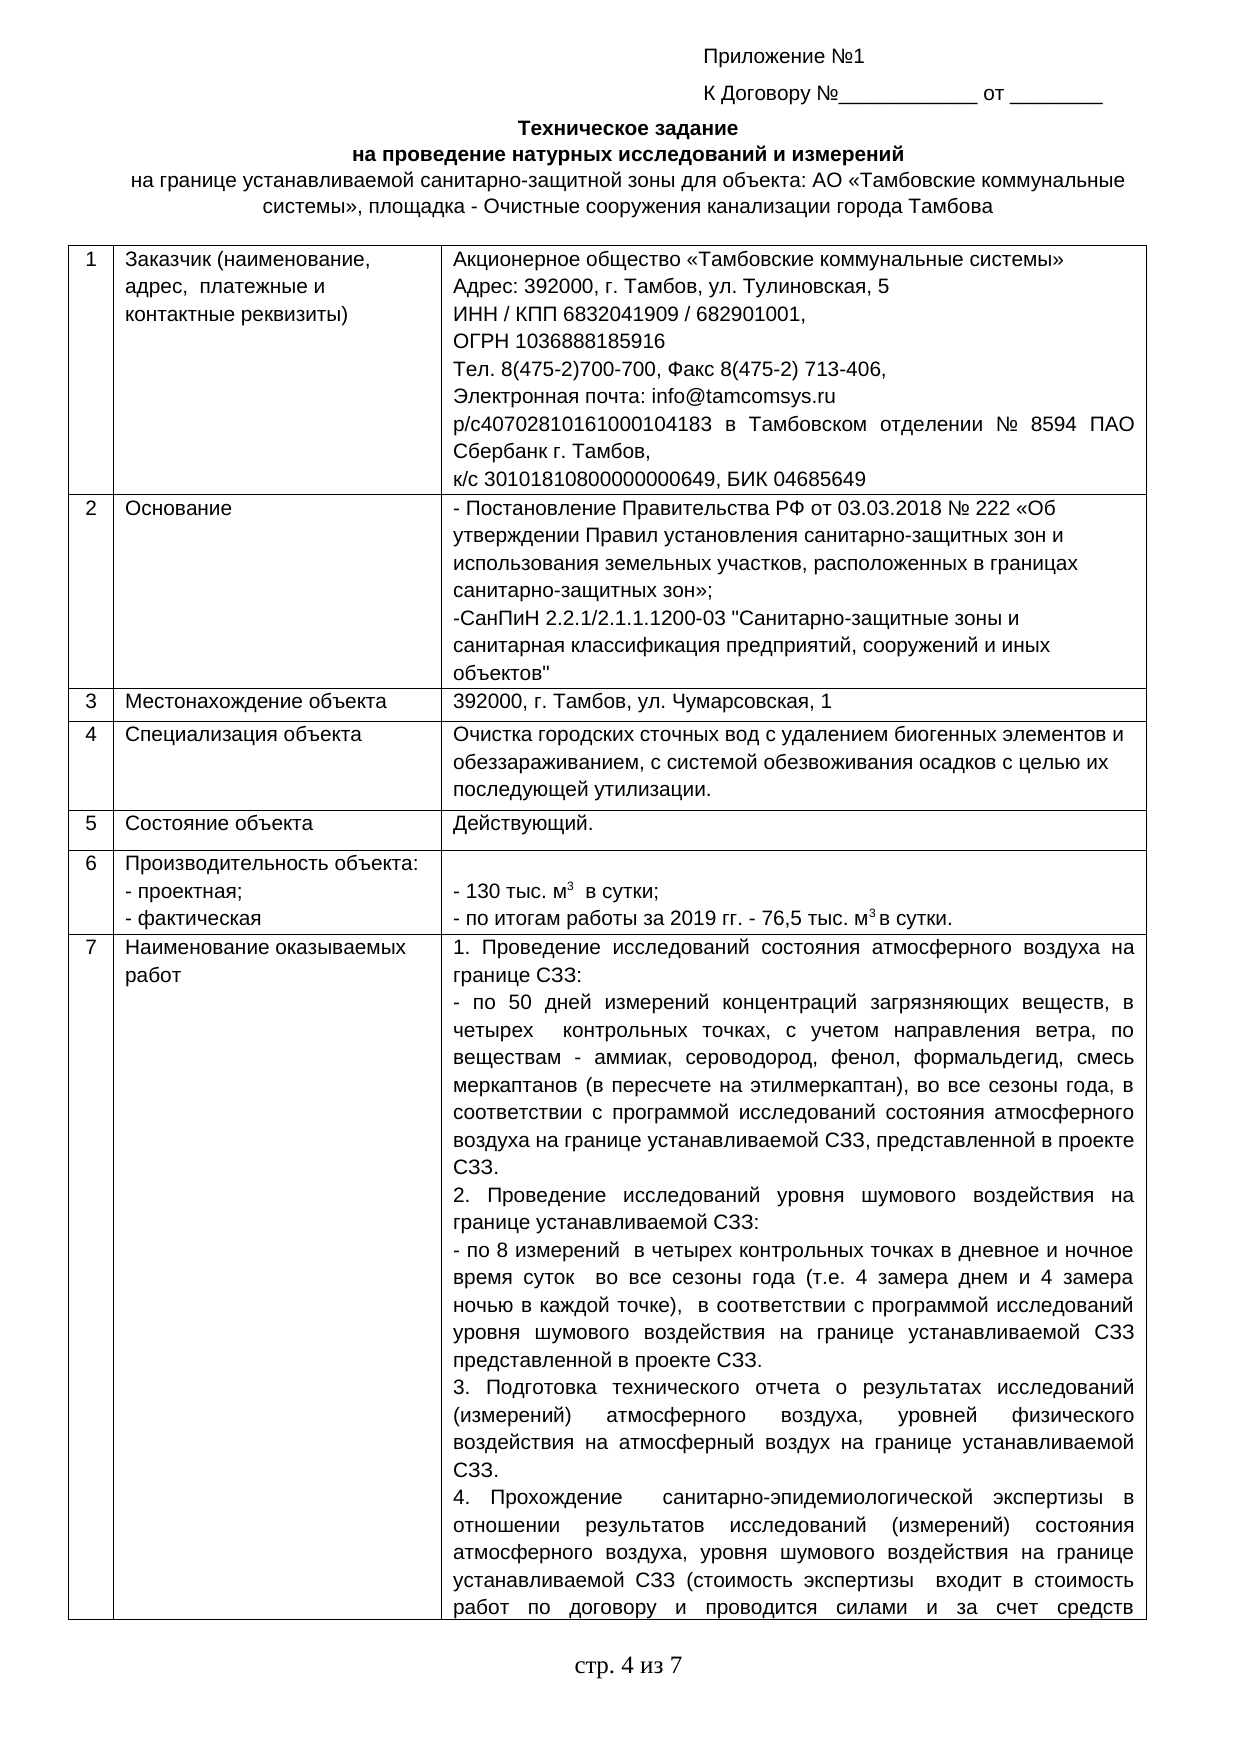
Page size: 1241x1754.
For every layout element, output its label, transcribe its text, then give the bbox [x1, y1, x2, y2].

text на границе устанавливаемой санитарно-защитной зоны для объекта: АО «Тамбовские коммунальные системы», площадка - Очистные сооружения канализации города Тамбова [112, 168, 1144, 218]
text К Договору №____________ от ________ [703, 80, 1146, 104]
table_cell 4 [69, 722, 113, 810]
table_cell - Постановление Правительства РФ от 03.03.2018 № 222 «Об утверждении Правил установления санитарно-защитных зон и использования земельных участков, расположенных в границах санитарно-защитных зон»; -СанПиН 2.2.1/2.1.1.1200-03 "Санитарно-защитные зоны и санитарная классификация предприятий, сооружений и иных объектов" [442, 495, 1146, 688]
table_cell Действующий. [442, 811, 1146, 850]
table_cell 392000, г. Тамбов, ул. Чумарсовская, 1 [442, 689, 1146, 721]
text Приложение №1 [703, 44, 1146, 68]
table_header 1 [69, 246, 113, 494]
table_header Заказчик (наименование, адрес, платежные и контактные реквизиты) [114, 246, 441, 494]
text Техническое задание [112, 116, 1144, 140]
table_cell - 130 тыс. м3 в сутки; - по итогам работы за 2019 гг. - 76,5 тыс. м3 в сутки. [442, 851, 1146, 934]
table_cell 5 [69, 811, 113, 850]
table_cell Местонахождение объекта [114, 689, 441, 721]
table_cell 6 [69, 851, 113, 934]
text на проведение натурных исследований и измерений [112, 142, 1144, 166]
table_header Акционерное общество «Тамбовские коммунальные системы» Адрес: 392000, г. Тамбов, ул. Тулиновская, 5 ИНН / КПП 6832041909 / 682901001, ОГРН 1036888185916 Тел. 8(475-2)700-700, Факс 8(475-2) 713-406, Электронная почта: info@tamcomsys.ru р/с40702810161000104183 в Тамбовском отделении № 8594 ПАО Сбербанк г. Тамбов, к/с 30101810800000000649, БИК 04685649 [442, 246, 1146, 494]
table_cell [114, 935, 441, 1619]
table_cell Производительность объекта: - проектная; - фактическая [114, 851, 441, 934]
table_cell Очистка городских сточных вод с удалением биогенных элементов и обеззараживанием, с системой обезвоживания осадков с целью их последующей утилизации. [442, 722, 1146, 810]
table_cell Специализация объекта [114, 722, 441, 810]
table_cell Состояние объекта [114, 811, 441, 850]
table_cell 3 [69, 689, 113, 721]
table_cell Основание [114, 495, 441, 688]
table_cell 7 [69, 935, 113, 1619]
table_cell 2 [69, 495, 113, 688]
